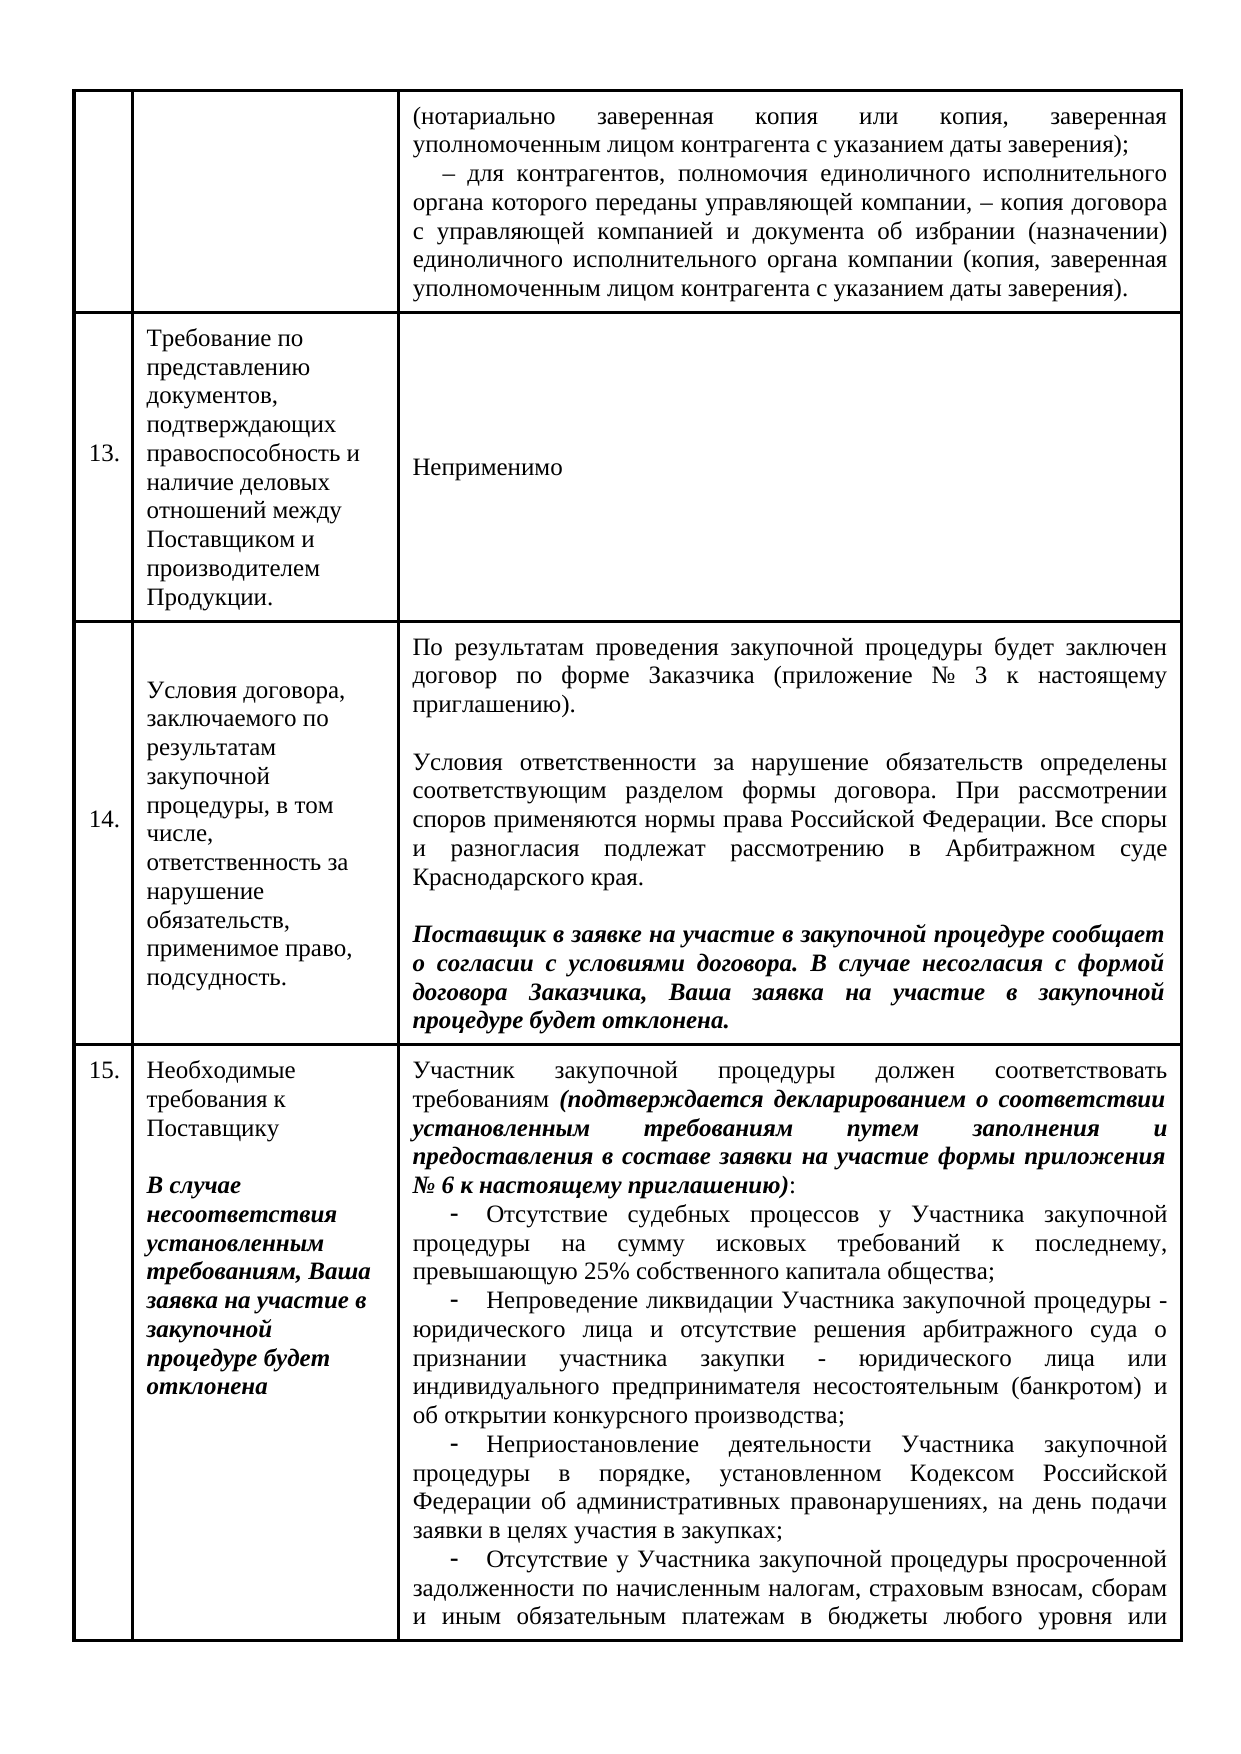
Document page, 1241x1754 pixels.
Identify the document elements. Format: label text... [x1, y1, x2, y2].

table_cell [76, 92, 131, 311]
table_cell [76, 314, 131, 619]
table_cell По результатам проведения закупочной процедуры будет заключен договор по форме Заказчика (приложение № 3 к настоящему приглашению). Условия ответственности за нарушение обязательств определены соответствующим разделом формы договора. При рассмотрении споров применяются нормы права Российской Федерации. Все споры и разногласия подлежат рассмотрению в Арбитражном суде Краснодарского края. Поставщик в заявке на участие в закупочной процедуре сообщает о согласии с условиями договора. В случае несогласия с формой договора Заказчика, Ваша заявка на участие в закупочной процедуре будет отклонена. [400, 623, 1180, 1043]
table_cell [400, 92, 1180, 311]
table_cell [76, 1046, 131, 1639]
table_cell Требование по представлению документов, подтверждающих правоспособность и наличие деловых отношений между Поставщиком и производителем Продукции. [134, 314, 397, 619]
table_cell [400, 1046, 1180, 1639]
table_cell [134, 1046, 397, 1639]
table_cell Условия договора, заключаемого по результатам закупочной процедуры, в том числе, ответственность за нарушение обязательств, применимое право, подсудность. [134, 623, 397, 1043]
table_cell Неприменимо [400, 314, 1180, 619]
table_cell [76, 623, 131, 1043]
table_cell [134, 92, 397, 311]
